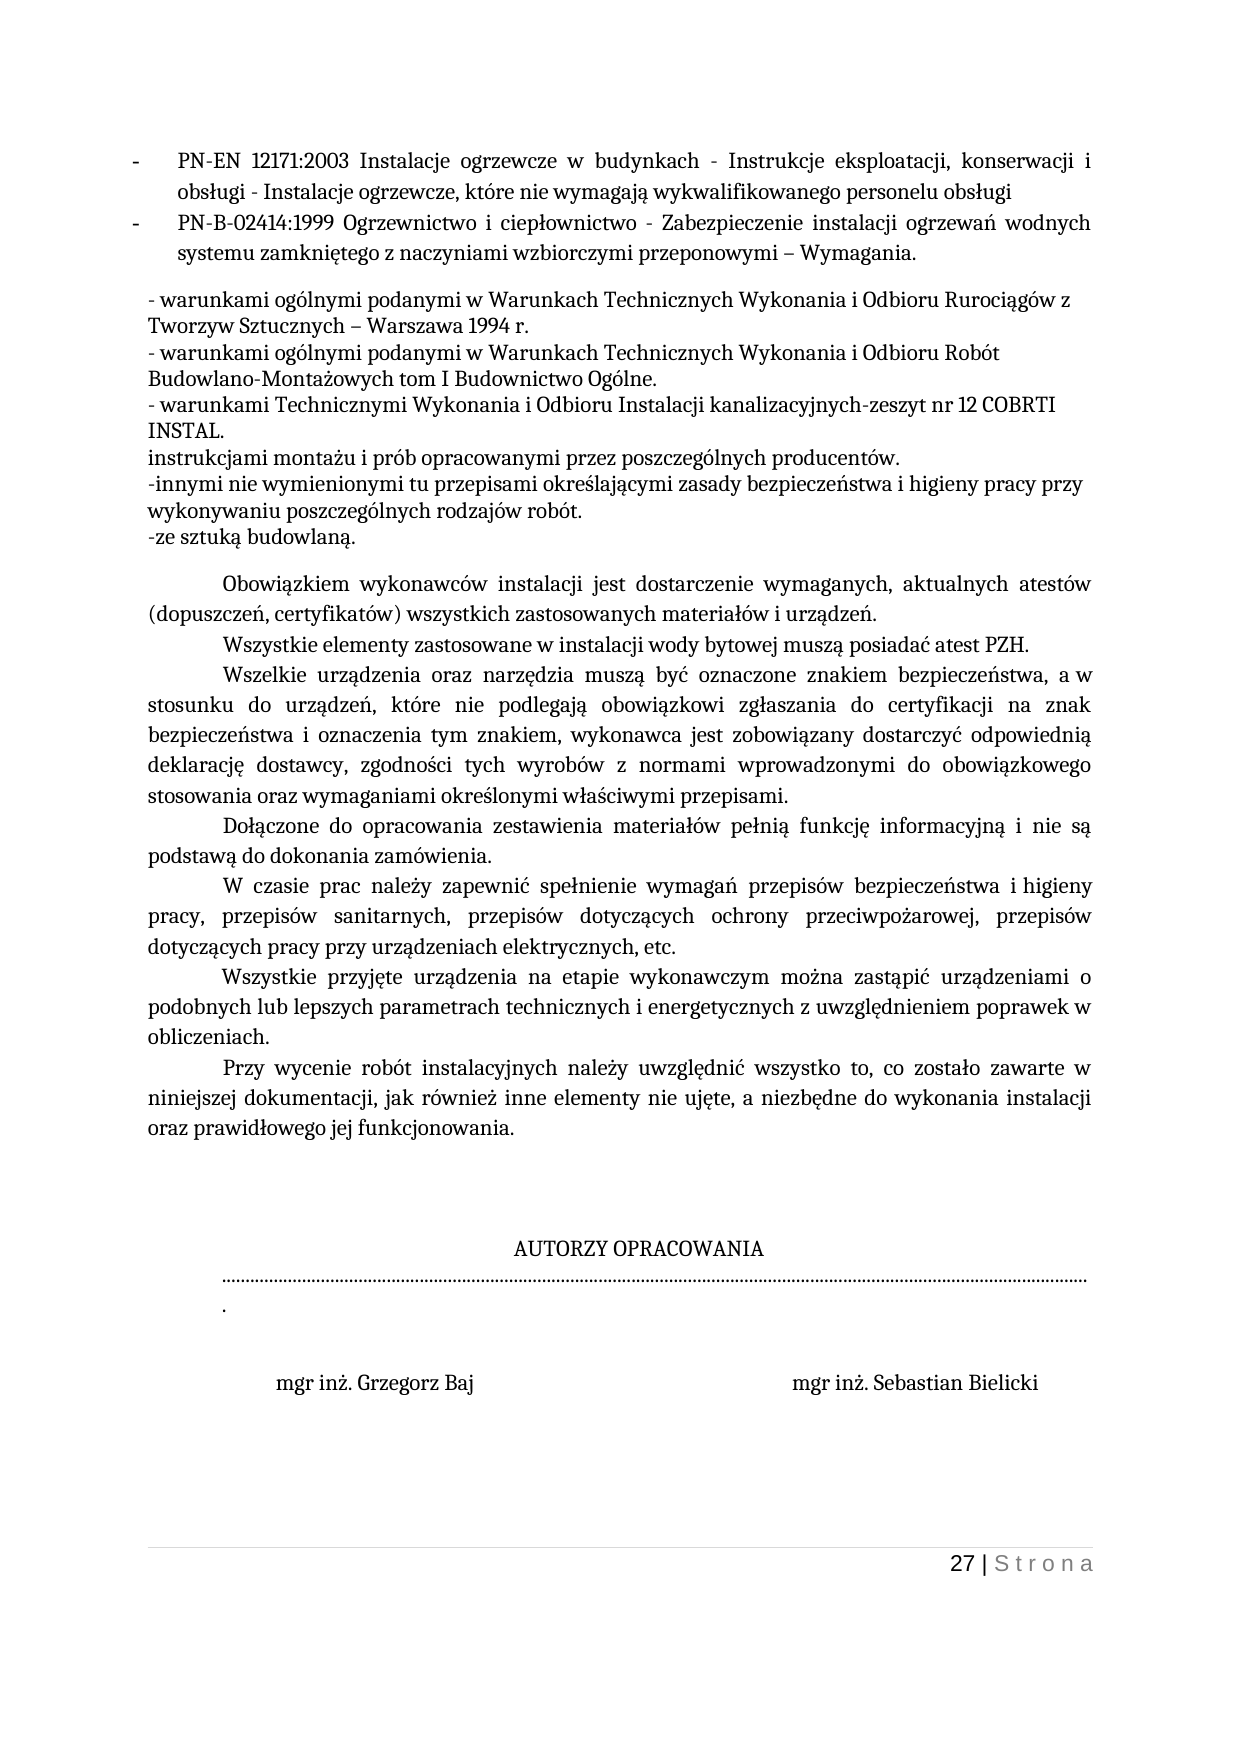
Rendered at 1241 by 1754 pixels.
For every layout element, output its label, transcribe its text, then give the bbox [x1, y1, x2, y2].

list PN-EN 12171:2003 Instalacje ogrzewcze w budynkach - Instrukcje eksploatacji, konserwacji i obsługi - Instalacje ogrzewcze, które nie wymagają wykwalifikowanego personelu obsługi [132, 148, 1093, 205]
text Wszystkie przyjęte urządzenia na etapie wykonawczym można zastąpić urządzeniami o podobnych lub lepszych parametrach technicznych i energetycznych z uwzględnieniem poprawek w obliczeniach. [148, 964, 1093, 1050]
text mgr inż. Grzegorz Baj mgr inż. Sebastian Bielicki [222, 1369, 1093, 1396]
text Dołączone do opracowania zestawienia materiałów pełnią funkcję informacyjną i nie są podstawą do dokonania zamówienia. [148, 813, 1093, 869]
text AUTORZY OPRACOWANIA [185, 1236, 1093, 1262]
text W czasie prac należy zapewnić spełnienie wymagań przepisów bezpieczeństwa i higieny pracy, przepisów sanitarnych, przepisów dotyczących ochrony przeciwpożarowej, przepisów dotyczących pracy przy urządzeniach elektrycznych, etc. [148, 873, 1093, 960]
text Wszystkie elementy zastosowane w instalacji wody bytowej muszą posiadać atest PZH. [148, 631, 1093, 658]
text Obowiązkiem wykonawców instalacji jest dostarczenie wymaganych, aktualnych atestów (dopuszczeń, certyfikatów) wszystkich zastosowanych materiałów i urządzeń. [148, 571, 1093, 627]
text Przy wycenie robót instalacyjnych należy uwzględnić wszystko to, co zostało zawarte w niniejszej dokumentacji, jak również inne elementy nie ujęte, a niezbędne do wykonania instalacji oraz prawidłowego jej funkcjonowania. [148, 1054, 1093, 1141]
list PN-B-02414:1999 Ogrzewnictwo i ciepłownictwo - Zabezpieczenie instalacji ogrzewań wodnych systemu zamkniętego z naczyniami wzbiorczymi przeponowymi – Wymagania. [132, 209, 1093, 266]
text ......................................................................................................................................................................................... [222, 1262, 1093, 1318]
text - warunkami ogólnymi podanymi w Warunkach Technicznych Wykonania i Odbioru Rurociągów z Tworzyw Sztucznych – Warszawa 1994 r. - warunkami ogólnymi podanymi w Warunkach Technicznych Wykonania i Odbioru Robót Budowlano-Montażowych tom I Budownictwo Ogólne. - warunkami Technicznymi Wykonania i Odbioru Instalacji kanalizacyjnych-zeszyt nr 12 COBRTI INSTAL. instrukcjami montażu i prób opracowanymi przez poszczególnych producentów. -innymi nie wymienionymi tu przepisami określającymi zasady bezpieczeństwa i higieny pracy przy wykonywaniu poszczególnych rodzajów robót. -ze sztuką budowlaną. [148, 287, 1093, 550]
text Wszelkie urządzenia oraz narzędzia muszą być oznaczone znakiem bezpieczeństwa, a w stosunku do urządzeń, które nie podlegają obowiązkowi zgłaszania do certyfikacji na znak bezpieczeństwa i oznaczenia tym znakiem, wykonawca jest zobowiązany dostarczyć odpowiednią deklarację dostawcy, zgodności tych wyrobów z normami wprowadzonymi do obowiązkowego stosowania oraz wymaganiami określonymi właściwymi przepisami. [148, 662, 1093, 809]
